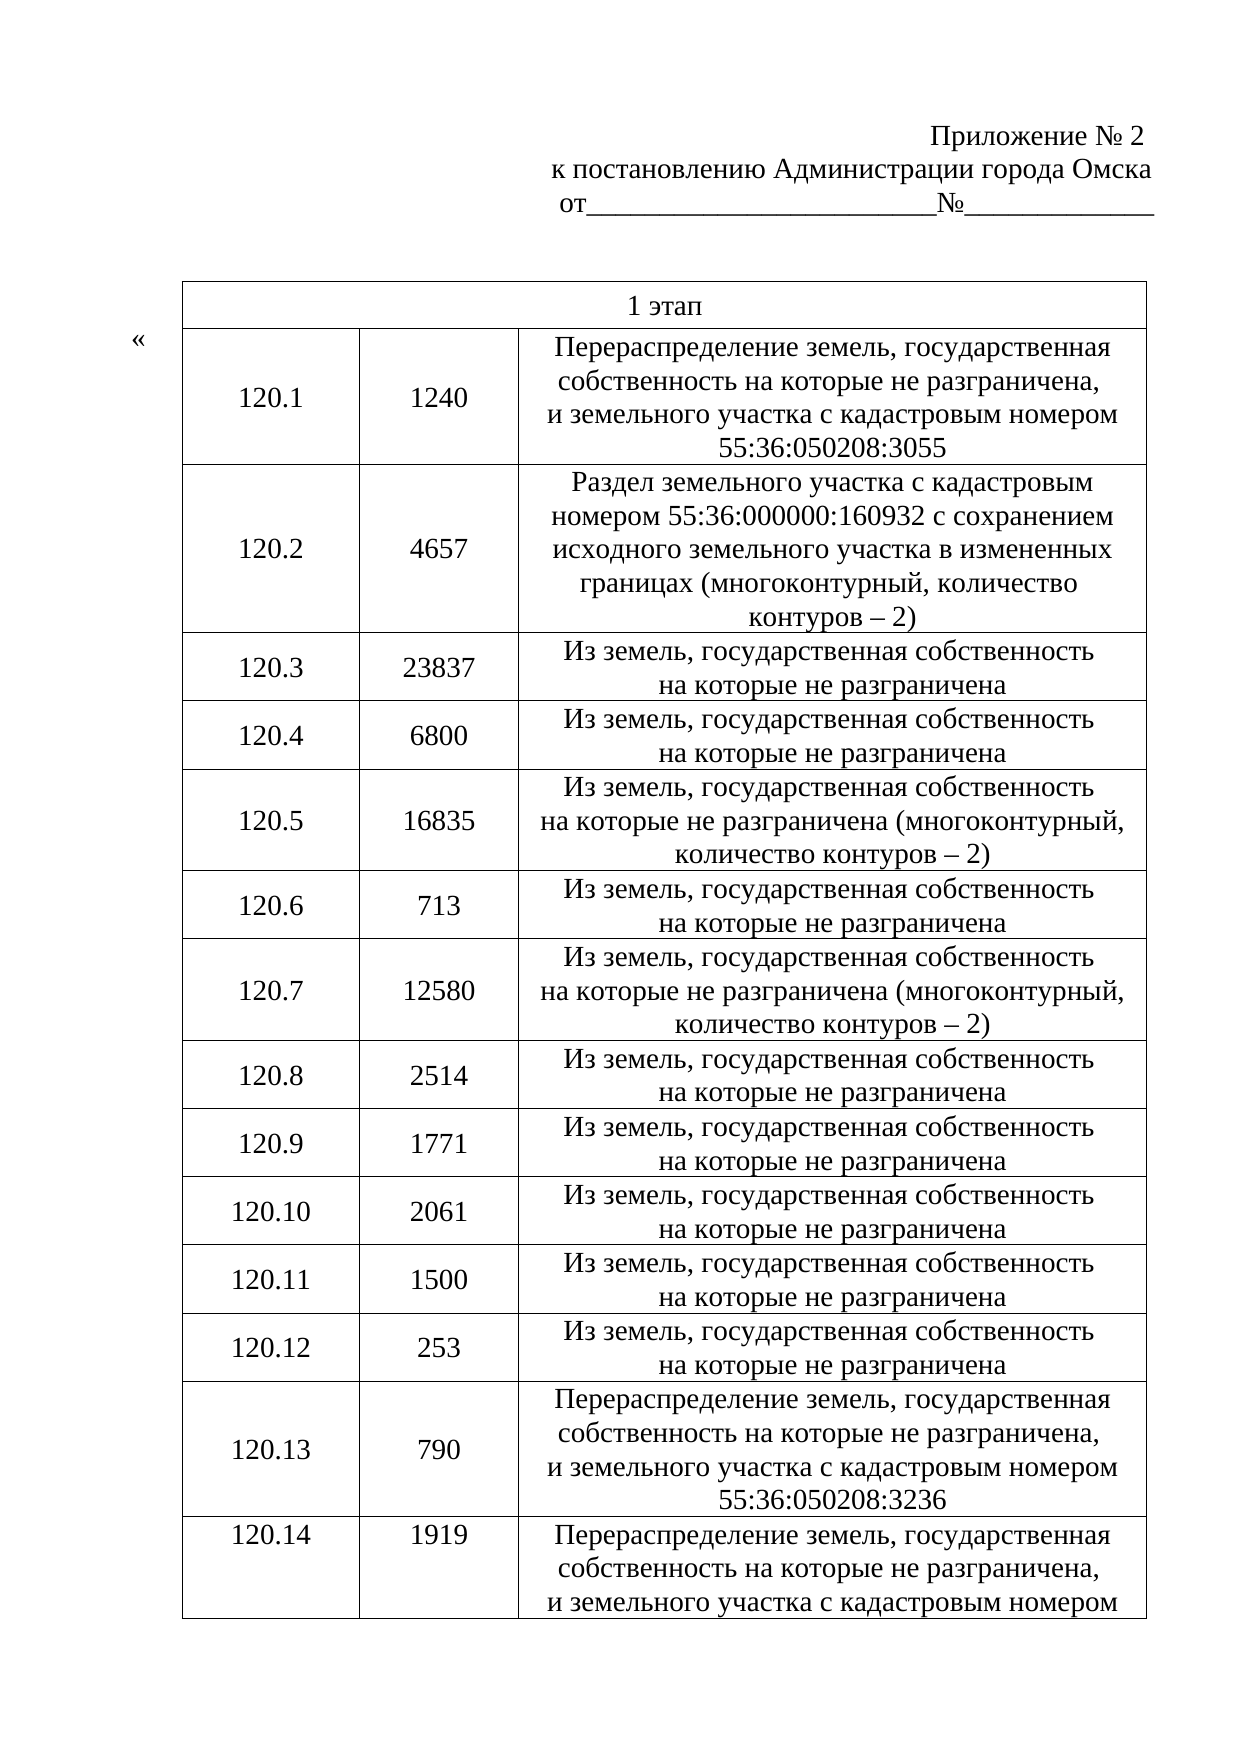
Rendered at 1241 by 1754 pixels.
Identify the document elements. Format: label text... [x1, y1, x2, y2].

table_cell Из земель, государственная собственность на которые не разграничена [519, 1041, 1146, 1108]
table_cell 713 [360, 871, 518, 938]
table_cell Из земель, государственная собственность на которые не разграничена [519, 701, 1146, 768]
table_cell 120.11 [183, 1245, 359, 1312]
table_cell 2514 [360, 1041, 518, 1108]
text Приложение № 2 к постановлению Администрации города Омска [269, 118, 1152, 185]
table_cell Из земель, государственная собственность на которые не разграничена [519, 1245, 1146, 1312]
table_cell 120.9 [183, 1109, 359, 1176]
table_cell 790 [360, 1382, 518, 1516]
table_cell 120.5 [183, 770, 359, 870]
table_cell 1919 [360, 1517, 518, 1617]
table_cell Перераспределение земель, государственная собственность на которые не разграничена, и земельного участка с кадастровым номером 55:36:050208:3055 [519, 329, 1146, 463]
table_cell Из земель, государственная собственность на которые не разграничена [519, 633, 1146, 700]
table_cell 4657 [360, 465, 518, 632]
table_cell 120.2 [183, 465, 359, 632]
table_cell 120.12 [183, 1314, 359, 1381]
table_cell 120.13 [183, 1382, 359, 1516]
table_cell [519, 1517, 1146, 1617]
table_cell Из земель, государственная собственность на которые не разграничена [519, 1177, 1146, 1244]
table_cell 120.8 [183, 1041, 359, 1108]
table_cell 1500 [360, 1245, 518, 1312]
table_cell Перераспределение земель, государственная собственность на которые не разграничена, и земельного участка с кадастровым номером 55:36:050208:3236 [519, 1382, 1146, 1516]
table_cell Из земель, государственная собственность на которые не разграничена [519, 871, 1146, 938]
table_cell 1771 [360, 1109, 518, 1176]
table_cell 120.4 [183, 701, 359, 768]
table_header 1 этап [183, 282, 1146, 328]
table_cell 12580 [360, 939, 518, 1040]
text от________________________№_____________ [532, 185, 1181, 219]
table_cell 120.10 [183, 1177, 359, 1244]
table_cell Из земель, государственная собственность на которые не разграничена [519, 1314, 1146, 1381]
table_cell 120.14 [183, 1517, 359, 1617]
table_cell 120.3 [183, 633, 359, 700]
table_cell 120.6 [183, 871, 359, 938]
table_cell 120.1 [183, 329, 359, 463]
table_cell Из земель, государственная собственность на которые не разграничена (многоконтурный, количество контуров – 2) [519, 939, 1146, 1040]
table_cell Из земель, государственная собственность на которые не разграничена (многоконтурный, количество контуров – 2) [519, 770, 1146, 870]
table_cell 6800 [360, 701, 518, 768]
table_cell Из земель, государственная собственность на которые не разграничена [519, 1109, 1146, 1176]
table_cell Раздел земельного участка с кадастровым номером 55:36:000000:160932 с сохранением исходного земельного участка в измененных границах (многоконтурный, количество контуров – 2) [519, 465, 1146, 632]
table_cell 120.7 [183, 939, 359, 1040]
table_cell 1240 [360, 329, 518, 463]
table_cell 23837 [360, 633, 518, 700]
table_cell 253 [360, 1314, 518, 1381]
table_cell 2061 [360, 1177, 518, 1244]
table_cell 16835 [360, 770, 518, 870]
